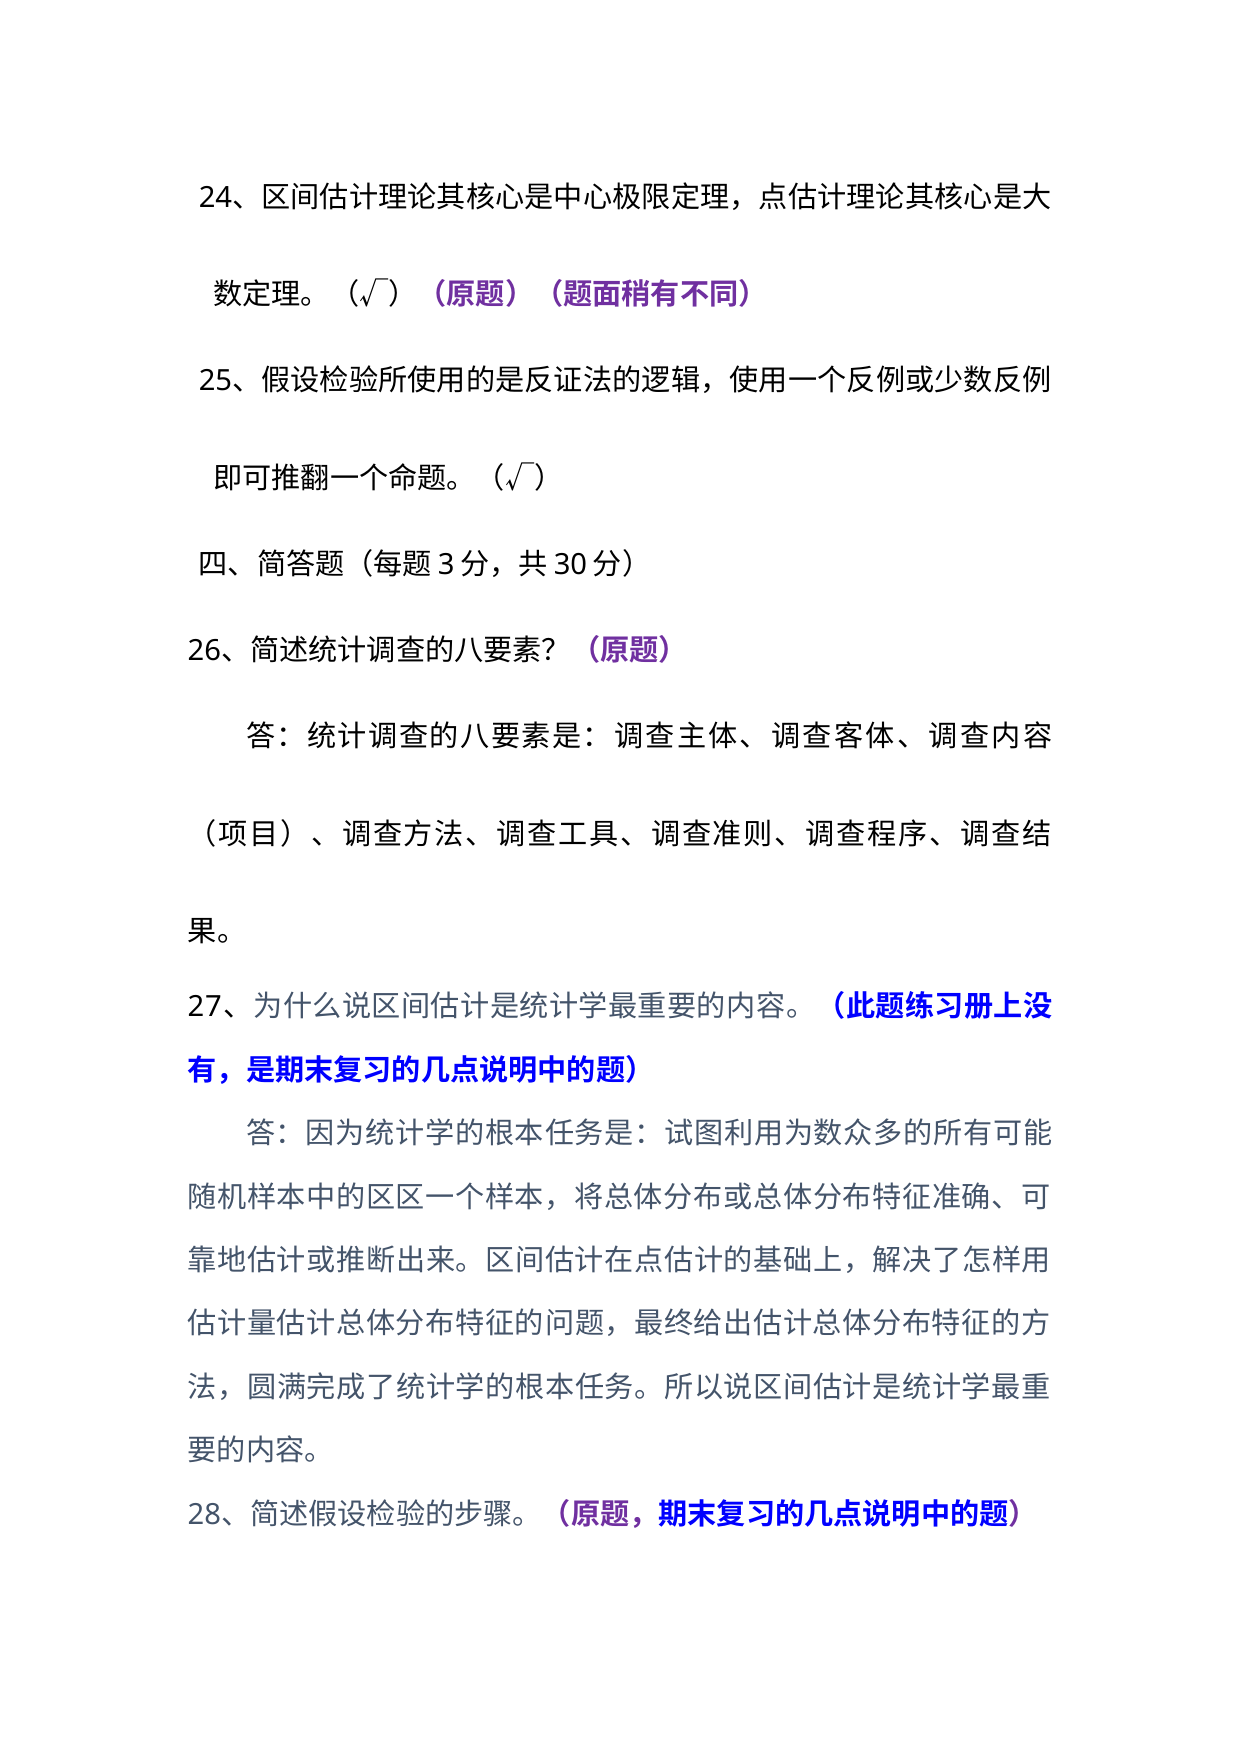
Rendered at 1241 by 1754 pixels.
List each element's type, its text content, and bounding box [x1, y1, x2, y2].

text 答：统计调查的八要素是：调查主体、调查客体、调查内容（项目）、调查方法、调查工具、调查准则、调查程序、调查结果。 [187, 702, 1053, 962]
list 答：因为统计学的根本任务是：试图利用为数众多的所有可能随机样本中的区区一个样本，将总体分布或总体分布特征准确、可靠地估计或推断出来。区间估计在点估计的基础上，解决了怎样用估计量估计总体分布特征的问题，最终给出估计总体分布特征的方法，圆满完成了统计学的根本任务。所以说区间估计是统计学最重要的内容。 [187, 1110, 1053, 1469]
list 28、简述假设检验的步骤。（原题，期末复习的几点说明中的题） [187, 1490, 1053, 1533]
text 26、简述统计调查的八要素？（原题） [187, 615, 1053, 680]
text 24、区间估计理论其核心是中心极限定理，点估计理论其核心是大数定理。（√）（原题）（题面稍有不同） [198, 162, 1053, 324]
list 27、为什么说区间估计是统计学最重要的内容。（此题练习册上没有，是期末复习的几点说明中的题） [187, 983, 1053, 1088]
text 25、假设检验所使用的是反证法的逻辑，使用一个反例或少数反例即可推翻一个命题。（√） [198, 346, 1053, 508]
text 四、简答题（每题3分，共30分） [198, 529, 1053, 594]
